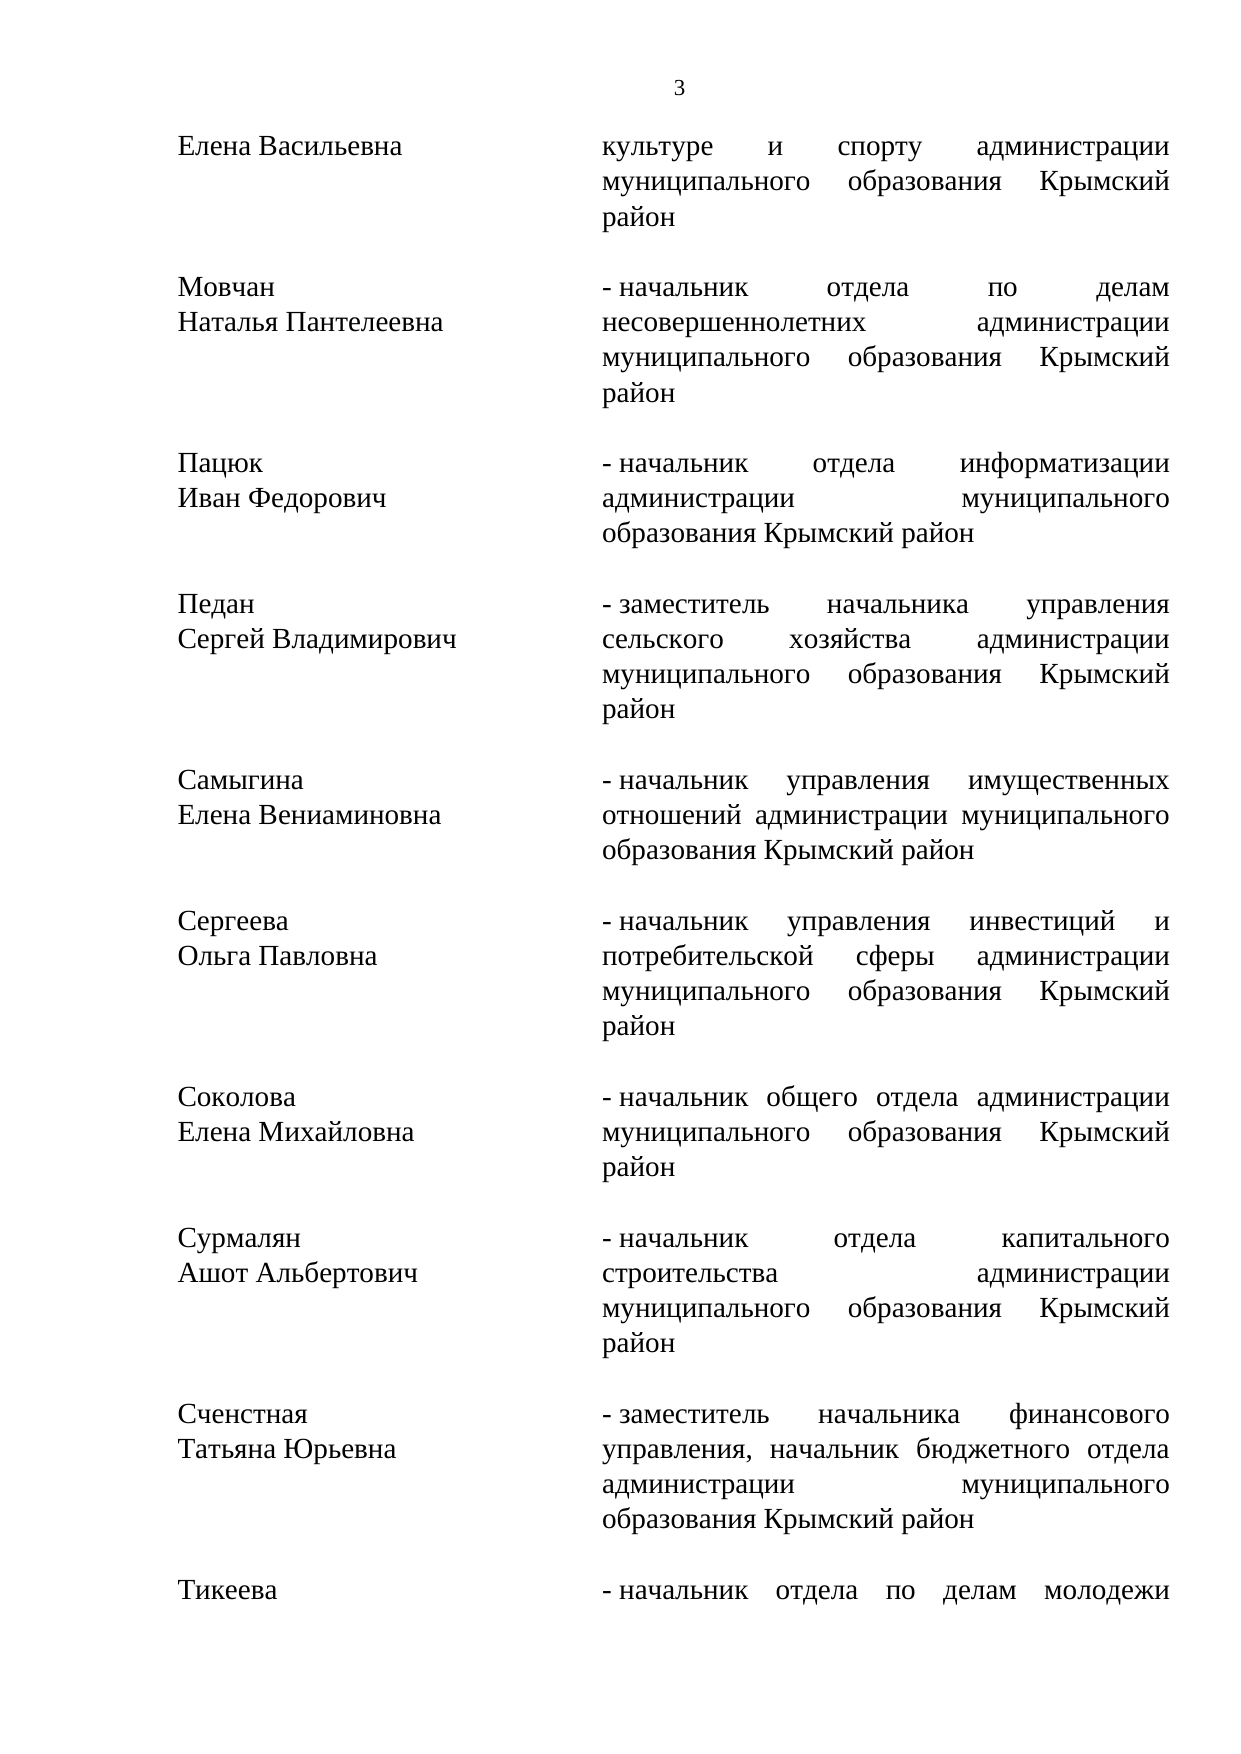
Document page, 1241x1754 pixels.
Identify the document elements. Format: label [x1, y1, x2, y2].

table_cell [591, 128, 1181, 1607]
table_cell [166, 128, 591, 1607]
